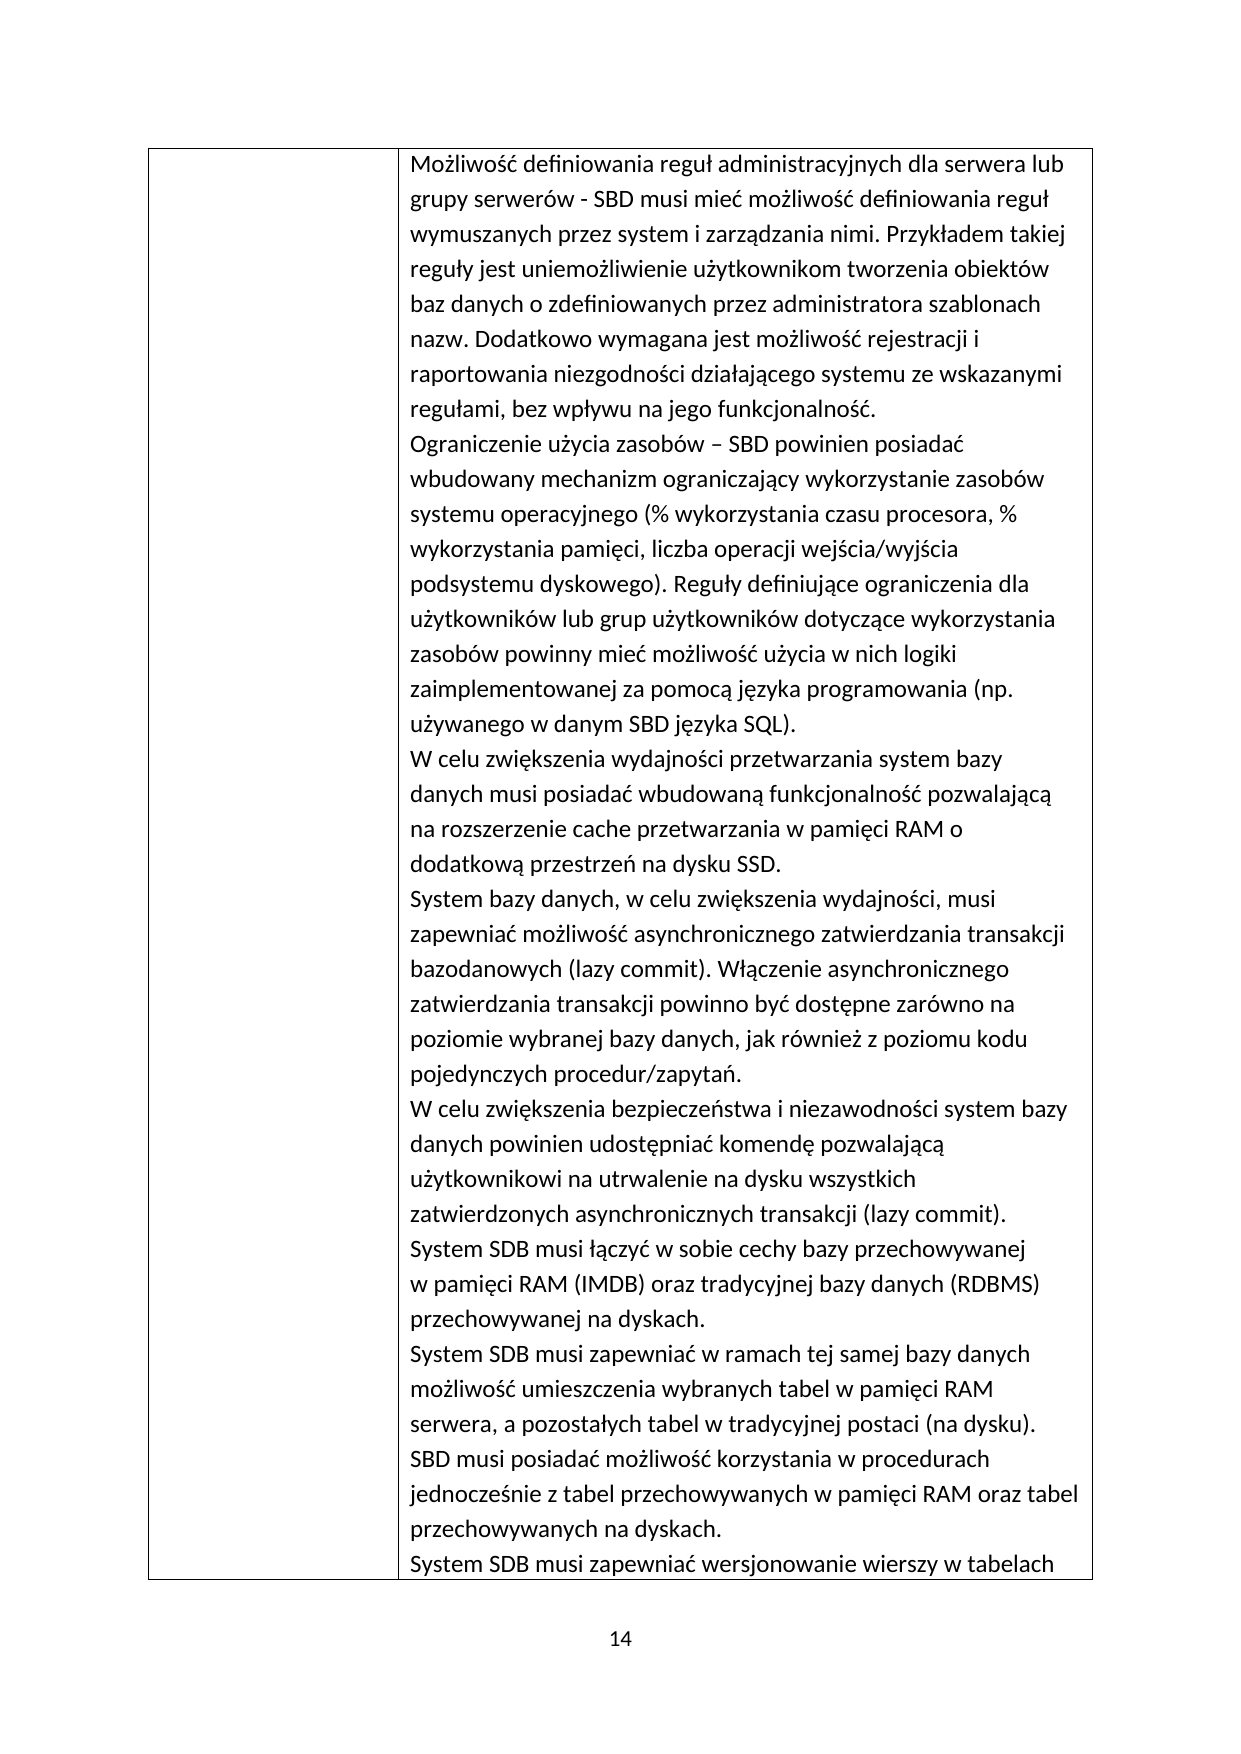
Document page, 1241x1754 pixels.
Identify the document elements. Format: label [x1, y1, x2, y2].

table_cell [399, 149, 1092, 1579]
table_cell [149, 149, 398, 1579]
